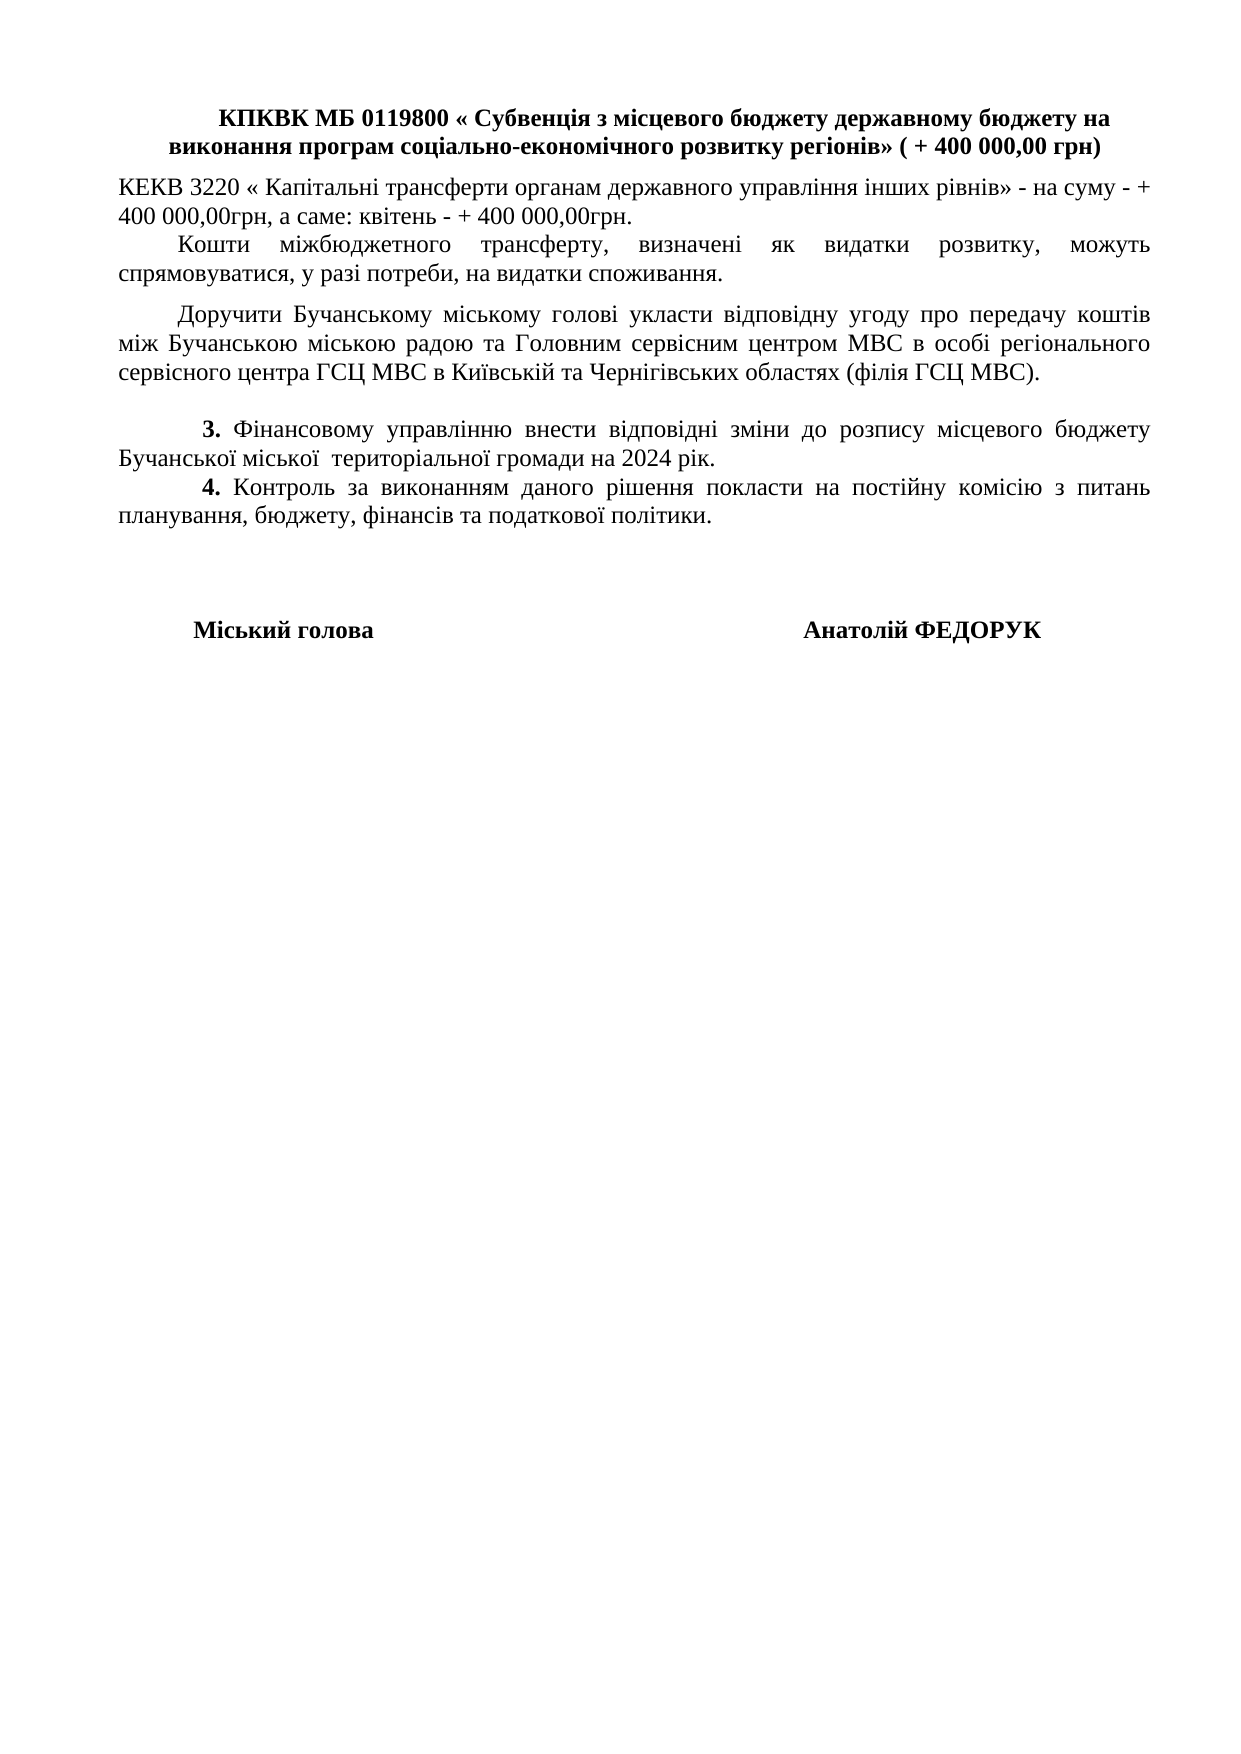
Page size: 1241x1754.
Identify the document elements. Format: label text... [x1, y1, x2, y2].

text 3. Фінансовому управлінню внести відповідні зміни до розпису місцевого бюджету Бучанської міської територіальної громади на 2024 рік. [118, 414, 1152, 472]
text Міський голова Анатолій ФЕДОРУК [118, 615, 1152, 644]
text КЕКВ 3220 « Капітальні трансферти органам державного управління інших рівнів» - на суму - + 400 000,00грн, а саме: квітень - + 400 000,00грн. [118, 172, 1152, 229]
text 4. Контроль за виконанням даного рішення покласти на постійну комісію з питань планування, бюджету, фінансів та податкової політики. [118, 472, 1152, 529]
text Кошти міжбюджетного трансферту, визначені як видатки розвитку, можуть спрямовуватися, у разі потреби, на видатки споживання. [118, 229, 1152, 287]
text КПКВК МБ 0119800 « Субвенція з місцевого бюджету державному бюджету на виконання програм соціально-економічного розвитку регіонів» ( + 400 000,00 грн) [118, 103, 1152, 160]
text Доручити Бучанському міському голові укласти відповідну угоду про передачу коштів між Бучанською міською радою та Головним сервісним центром МВС в особі регіонального сервісного центра ГСЦ МВС в Київській та Чернігівських областях (філія ГСЦ МВС). [118, 299, 1152, 385]
